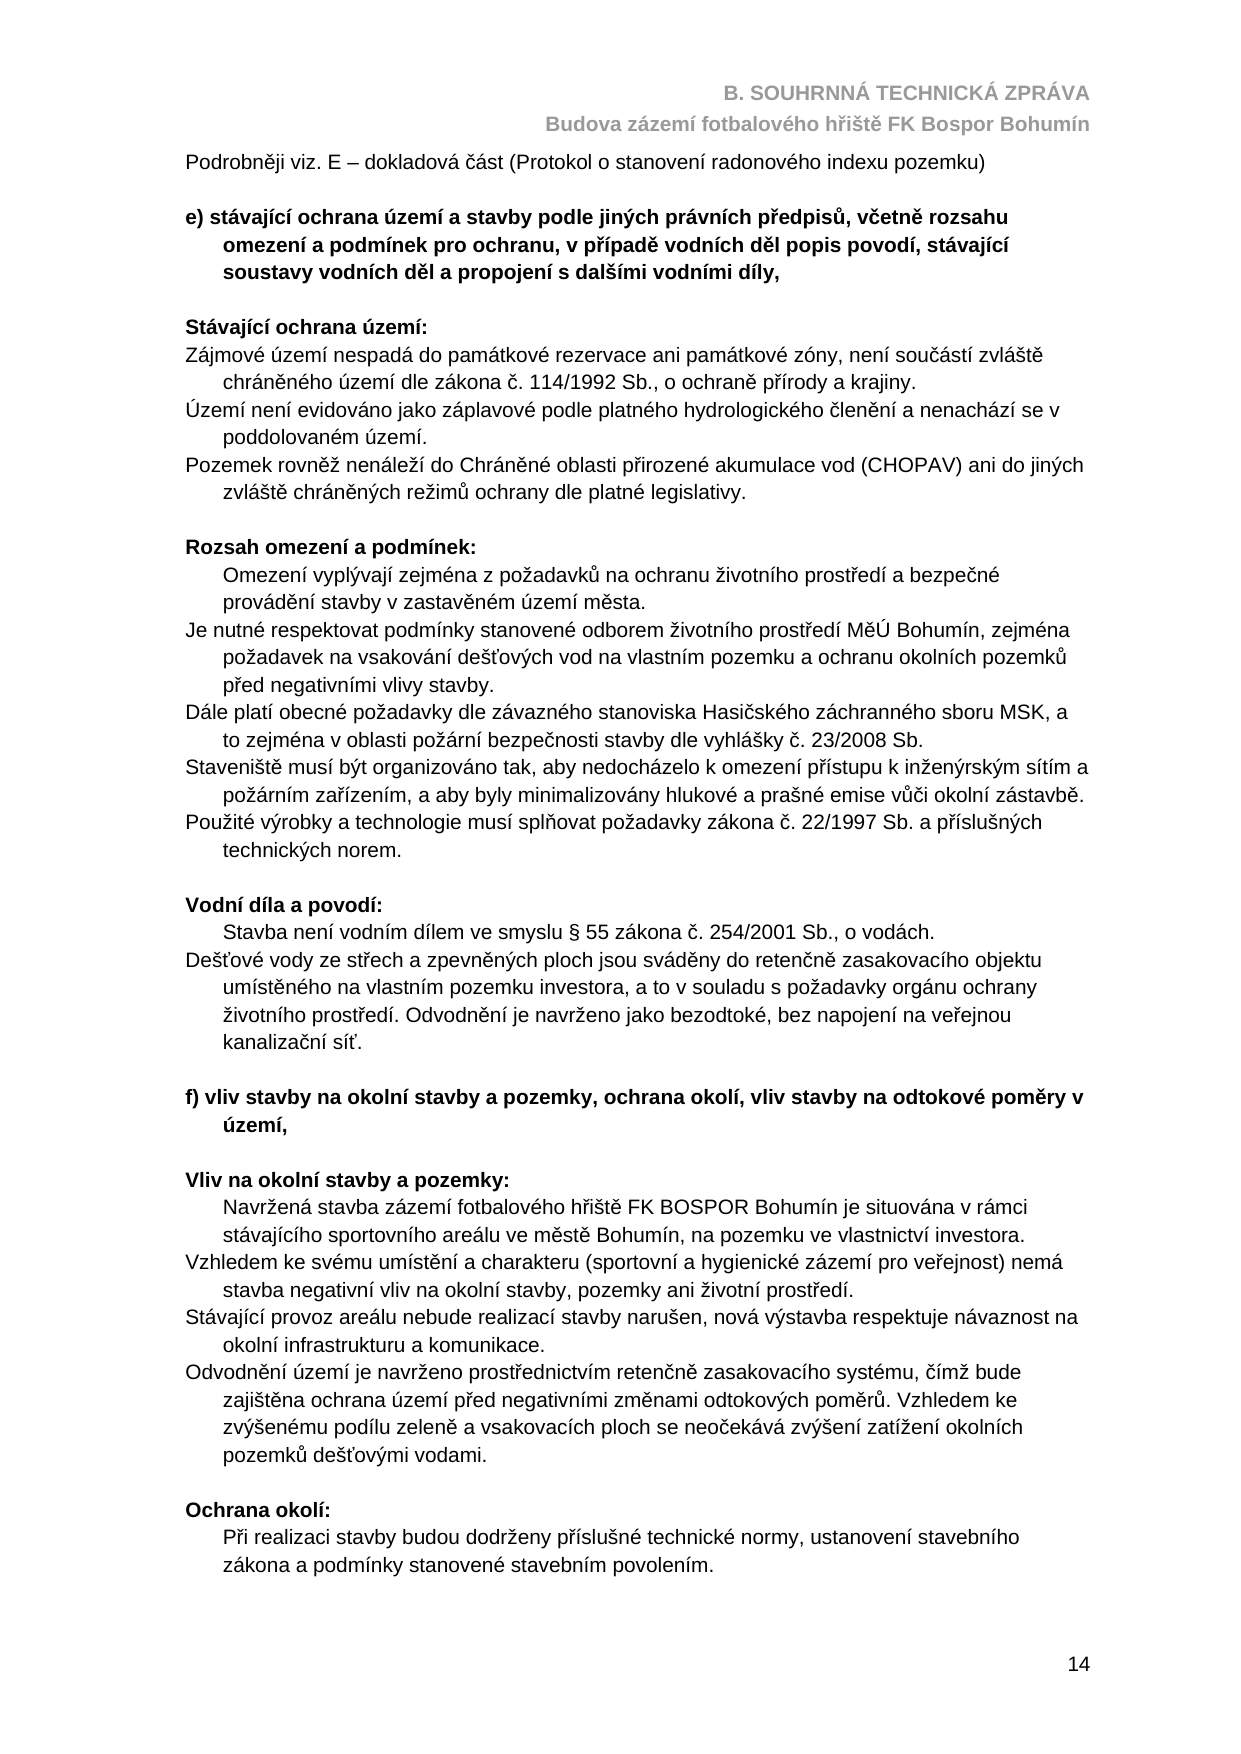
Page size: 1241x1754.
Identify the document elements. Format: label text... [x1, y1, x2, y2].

text Podrobněji viz. E – dokladová část (Protokol o stanovení radonového indexu pozemku) [185, 150, 1090, 174]
text Odvodnění území je navrženo prostřednictvím retenčně zasakovacího systému, čímž bude zajištěna ochrana území před negativními změnami odtokových poměrů. Vzhledem ke zvýšenému podílu zeleně a vsakovacích ploch se neočekává zvýšení zatížení okolních pozemků dešťovými vodami. [185, 1360, 1090, 1466]
text Stávající provoz areálu nebude realizací stavby narušen, nová výstavba respektuje návaznost na okolní infrastrukturu a komunikace. [185, 1305, 1090, 1356]
text Stávající ochrana území: [185, 315, 1090, 339]
text Je nutné respektovat podmínky stanovené odborem životního prostředí MěÚ Bohumín, zejména požadavek na vsakování dešťových vod na vlastním pozemku a ochranu okolních pozemků před negativními vlivy stavby. [185, 617, 1090, 696]
text Rozsah omezení a podmínek: Omezení vyplývají zejména z požadavků na ochranu životního prostředí a bezpečné provádění stavby v zastavěném území města. [185, 535, 1090, 614]
text Vodní díla a povodí: Stavba není vodním dílem ve smyslu § 55 zákona č. 254/2001 Sb., o vodách. [185, 892, 1090, 944]
text Ochrana okolí: Při realizaci stavby budou dodrženy příslušné technické normy, ustanovení stavebního zákona a podmínky stanovené stavebním povolením. [185, 1497, 1090, 1576]
text Pozemek rovněž nenáleží do Chráněné oblasti přirozené akumulace vod (CHOPAV) ani do jiných zvláště chráněných režimů ochrany dle platné legislativy. [185, 452, 1090, 504]
text Dále platí obecné požadavky dle závazného stanoviska Hasičského záchranného sboru MSK, a to zejména v oblasti požární bezpečnosti stavby dle vyhlášky č. 23/2008 Sb. [185, 700, 1090, 751]
text Zájmové území nespadá do památkové rezervace ani památkové zóny, není součástí zvláště chráněného území dle zákona č. 114/1992 Sb., o ochraně přírody a krajiny. [185, 342, 1090, 394]
text Vliv na okolní stavby a pozemky: Navržená stavba zázemí fotbalového hřiště FK BOSPOR Bohumín je situována v rámci stávajícího sportovního areálu ve městě Bohumín, na pozemku ve vlastnictví investora. [185, 1167, 1090, 1246]
subtitle f) vliv stavby na okolní stavby a pozemky, ochrana okolí, vliv stavby na odtokové poměry v území, [185, 1085, 1090, 1136]
text Území není evidováno jako záplavové podle platného hydrologického členění a nenachází se v poddolovaném území. [185, 397, 1090, 449]
text Staveniště musí být organizováno tak, aby nedocházelo k omezení přístupu k inženýrským sítím a požárním zařízením, a aby byly minimalizovány hlukové a prašné emise vůči okolní zástavbě. [185, 755, 1090, 806]
subtitle e) stávající ochrana území a stavby podle jiných právních předpisů, včetně rozsahu omezení a podmínek pro ochranu, v případě vodních děl popis povodí, stávající soustavy vodních děl a propojení s dalšími vodními díly, [185, 205, 1090, 284]
text Použité výrobky a technologie musí splňovat požadavky zákona č. 22/1997 Sb. a příslušných technických norem. [185, 810, 1090, 861]
text Vzhledem ke svému umístění a charakteru (sportovní a hygienické zázemí pro veřejnost) nemá stavba negativní vliv na okolní stavby, pozemky ani životní prostředí. [185, 1250, 1090, 1301]
text Dešťové vody ze střech a zpevněných ploch jsou sváděny do retenčně zasakovacího objektu umístěného na vlastním pozemku investora, a to v souladu s požadavky orgánu ochrany životního prostředí. Odvodnění je navrženo jako bezodtoké, bez napojení na veřejnou kanalizační síť. [185, 947, 1090, 1054]
